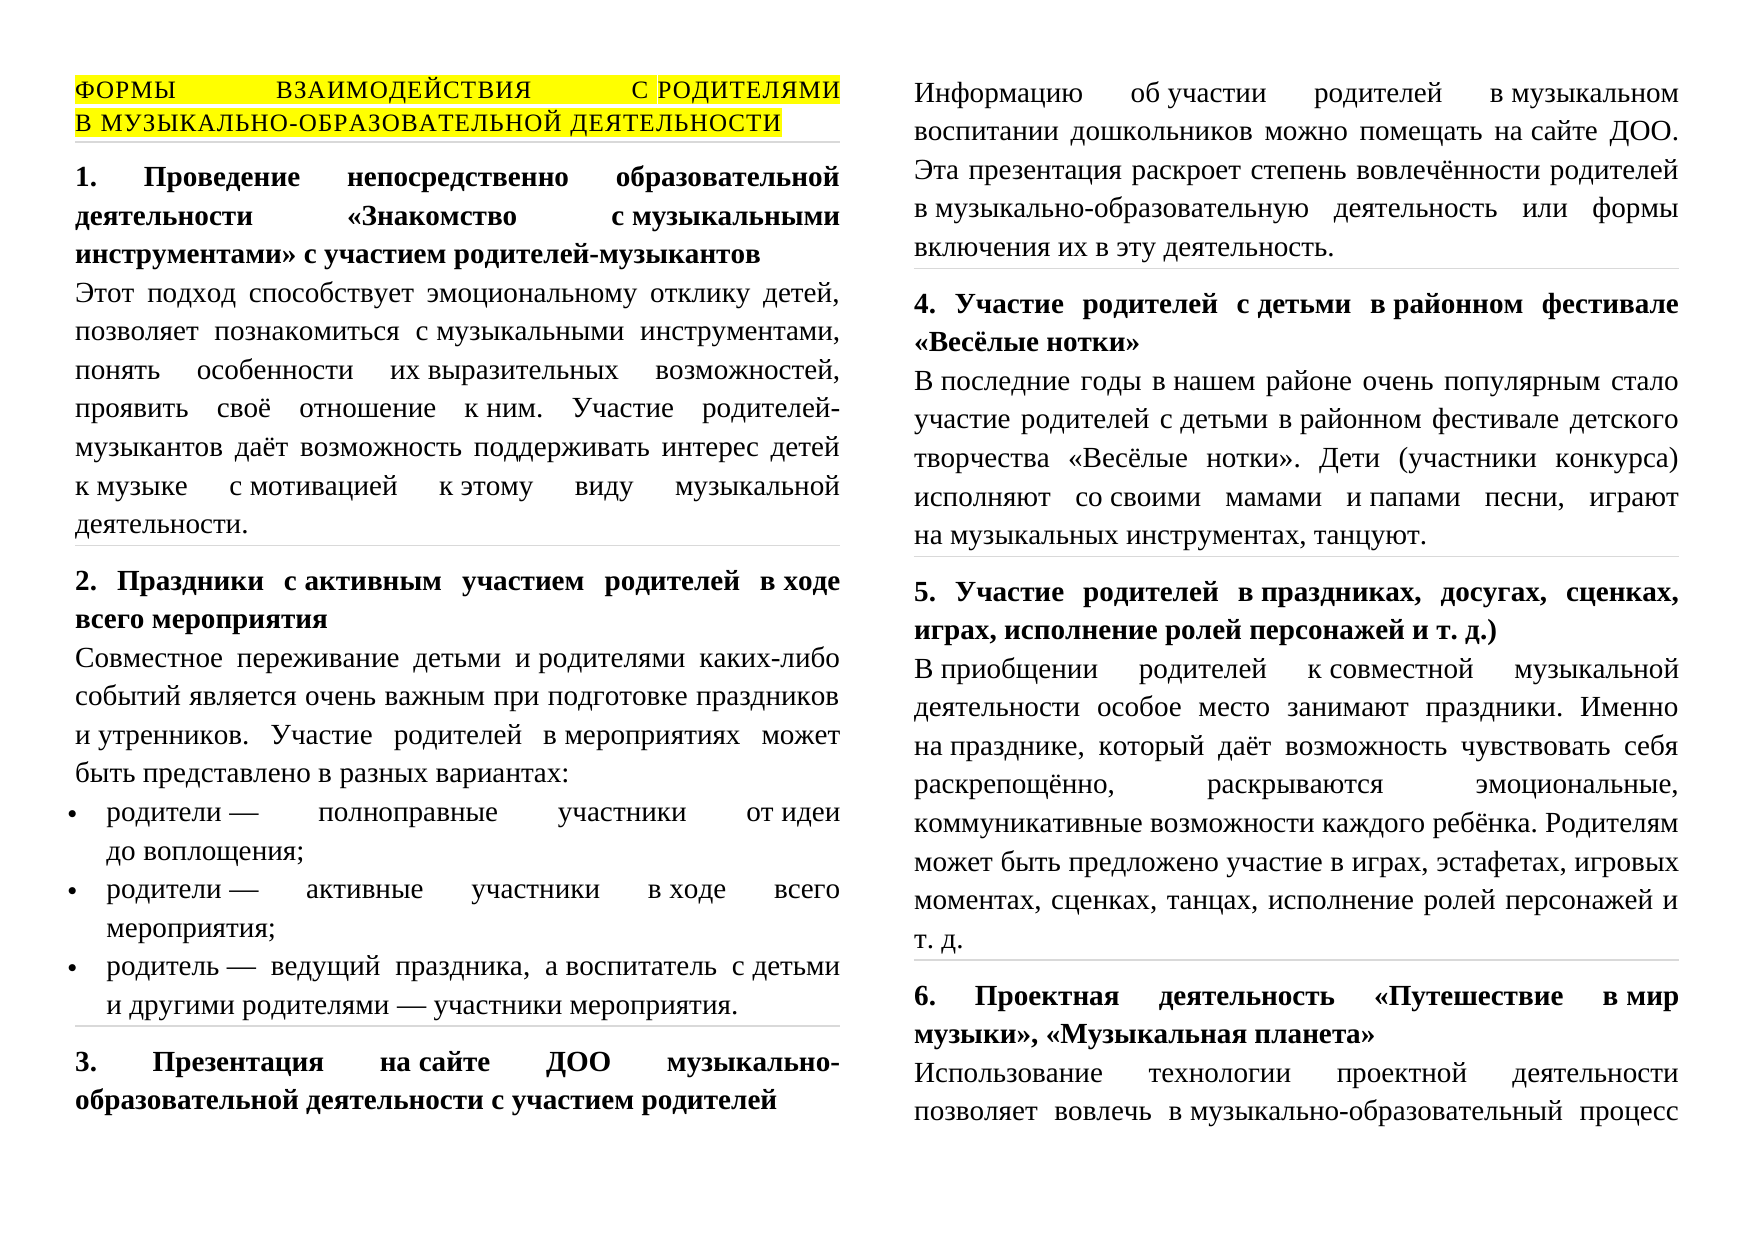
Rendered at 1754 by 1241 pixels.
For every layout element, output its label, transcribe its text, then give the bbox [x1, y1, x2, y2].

text ФОРМЫ ВЗАИМОДЕЙСТВИЯ С РОДИТЕЛЯМИ В МУЗЫКАЛЬНО-ОБРАЗОВАТЕЛЬНОЙ ДЕЯТЕЛЬНОСТИ [75, 75, 840, 137]
list родитель — ведущий праздника, а воспитатель с детьми и другими родителями — участники мероприятия. [69, 948, 840, 1020]
text Информацию об участии родителей в музыкальном воспитании дошкольников можно помещать на сайте ДОО. Эта презентация раскроет степень вовлечённости родителей в музыкально-образовательную деятельность или формы включения их в эту деятельность. [914, 75, 1679, 263]
text Совместное переживание детьми и родителями каких-либо событий является очень важным при подготовке праздников и утренников. Участие родителей в мероприятиях может быть представлено в разных вариантах: [75, 640, 840, 789]
text 3. Презентация на сайте ДОО музыкально-образовательной деятельности с участием родителей [75, 1027, 840, 1116]
text 1. Проведение непосредственно образовательной деятельности «Знакомство с музыкальными инструментами» с участием родителей-музыкантов [75, 143, 840, 270]
text 4. Участие родителей с детьми в районном фестивале «Весёлые нотки» [914, 269, 1679, 358]
text Этот подход способствует эмоциональному отклику детей, позволяет познакомиться с музыкальными инструментами, понять особенности их выразительных возможностей, проявить своё отношение к ним. Участие родителей-музыкантов даёт возможность поддерживать интерес детей к музыке с мотивацией к этому виду музыкальной деятельности. [75, 275, 840, 540]
list родители — полноправные участники от идеи до воплощения; [69, 794, 840, 866]
text В последние годы в нашем районе очень популярным стало участие родителей с детьми в районном фестивале детского творчества «Весёлые нотки». Дети (участники конкурса) исполняют со своими мамами и папами песни, играют на музыкальных инструментах, танцуют. [914, 363, 1679, 551]
list родители — активные участники в ходе всего мероприятия; [69, 871, 840, 943]
text В приобщении родителей к совместной музыкальной деятельности особое место занимают праздники. Именно на празднике, который даёт возможность чувствовать себя раскрепощённо, раскрываются эмоциональные, коммуникативные возможности каждого ребёнка. Родителям может быть предложено участие в играх, эстафетах, игровых моментах, сценках, танцах, исполнение ролей персонажей и т. д. [914, 651, 1679, 954]
text 6. Проектная деятельность «Путешествие в мир музыки», «Музыкальная планета» [914, 961, 1679, 1050]
text 5. Участие родителей в праздниках, досугах, сценках, играх, исполнение ролей персонажей и т. д.) [914, 557, 1679, 646]
text 2. Праздники с активным участием родителей в ходе всего мероприятия [75, 546, 840, 635]
